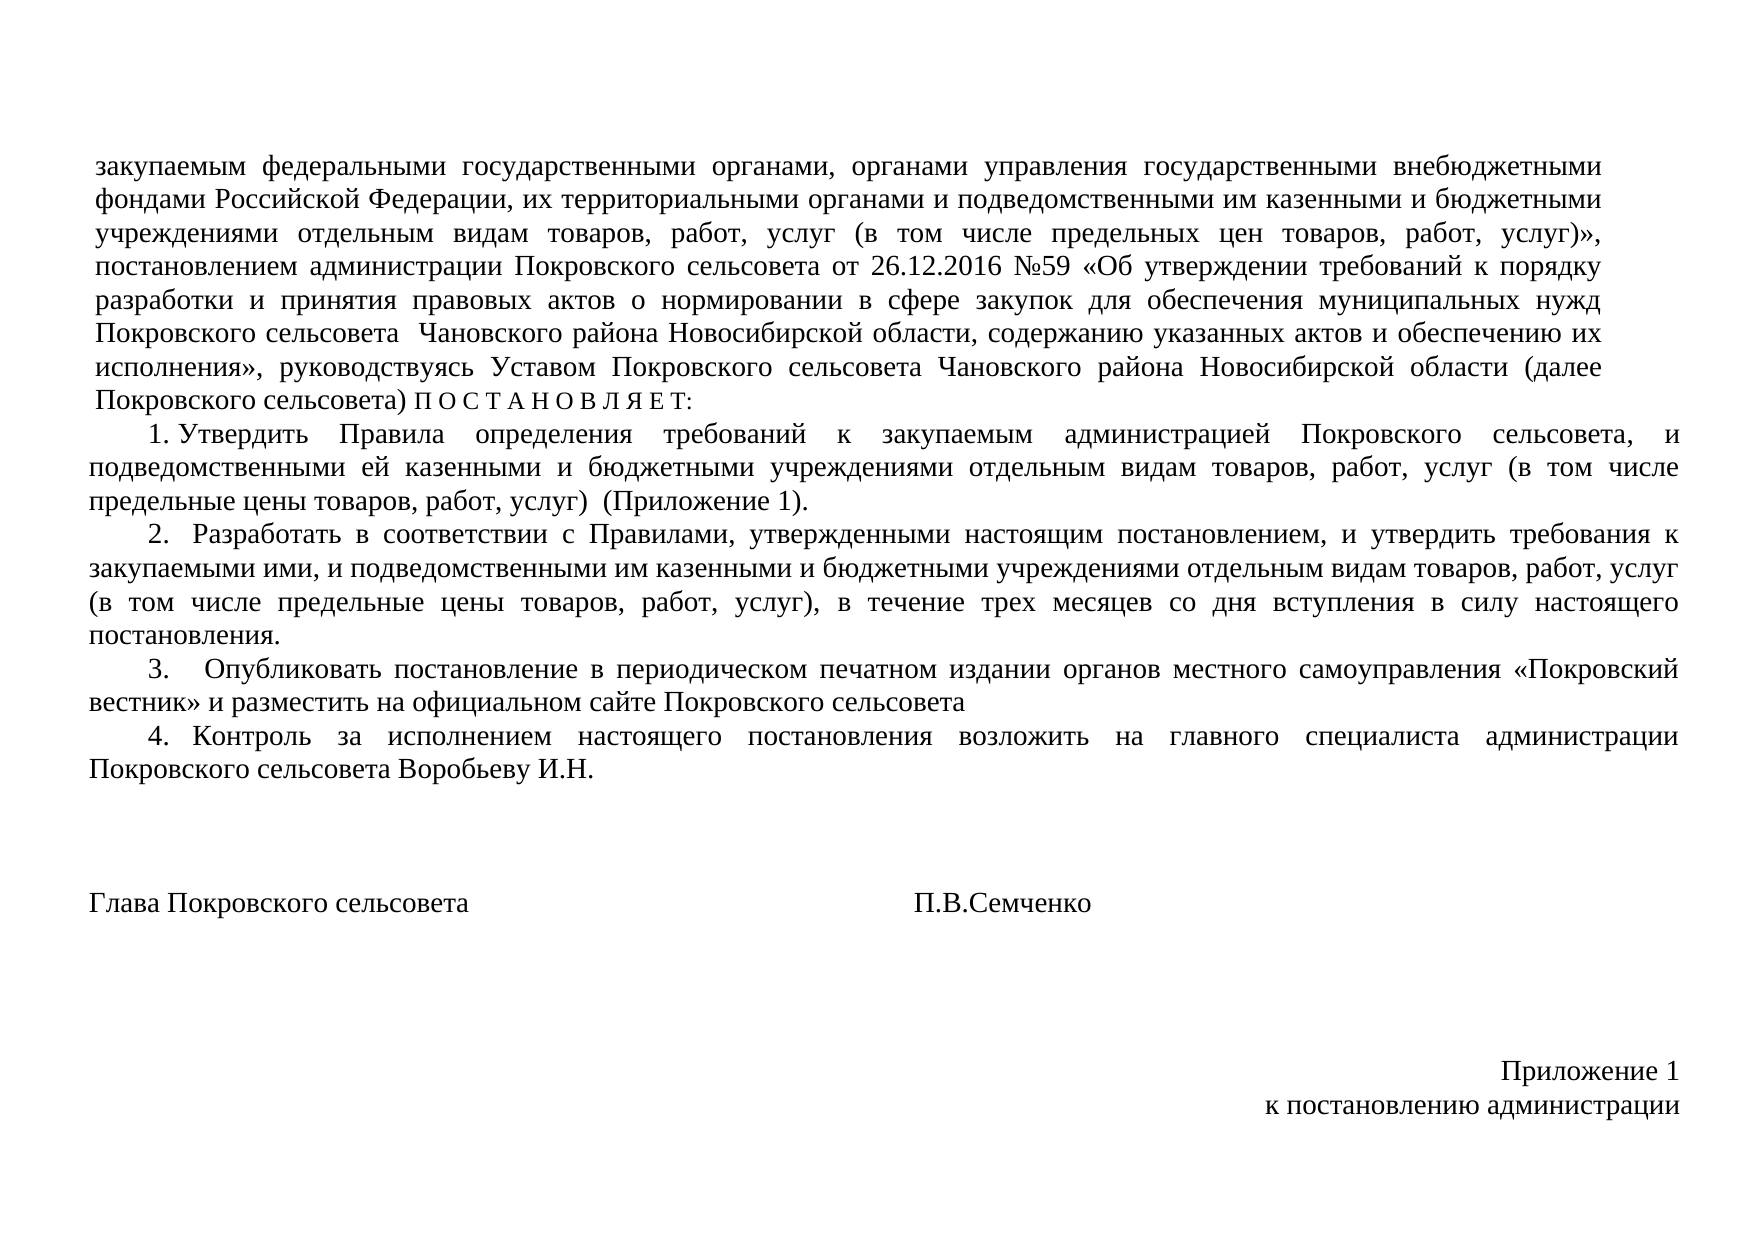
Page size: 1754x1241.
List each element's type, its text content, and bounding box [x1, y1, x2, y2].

title Разработать в соответствии с Правилами, утвержденными настоящим постановлением, и утвердить требования к закупаемыми ими, и подведомственными им казенными и бюджетными учреждениями отдельным видам товаров, работ, услуг (в том числе предельные цены товаров, работ, услуг), в течение трех месяцев со дня вступления в силу настоящего постановления. [89, 517, 1680, 651]
title Опубликовать постановление в периодическом печатном издании органов местного самоуправления «Покровский вестник» и разместить на официальном сайте Покровского сельсовета [89, 651, 1680, 718]
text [95, 148, 1603, 416]
text Глава Покровского сельсовета П.В.Семченко [89, 886, 1680, 919]
text к постановлению администрации [89, 1087, 1680, 1120]
list Утвердить Правила определения требований к закупаемым администрацией Покровского сельсовета, и подведомственными ей казенными и бюджетными учреждениями отдельным видам товаров, работ, услуг (в том числе предельные цены товаров, работ, услуг) (Приложение 1). [89, 416, 1680, 517]
title Контроль за исполнением настоящего постановления возложить на главного специалиста администрации Покровского сельсовета Воробьеву И.Н. [89, 718, 1680, 785]
text Приложение 1 [89, 1053, 1680, 1087]
